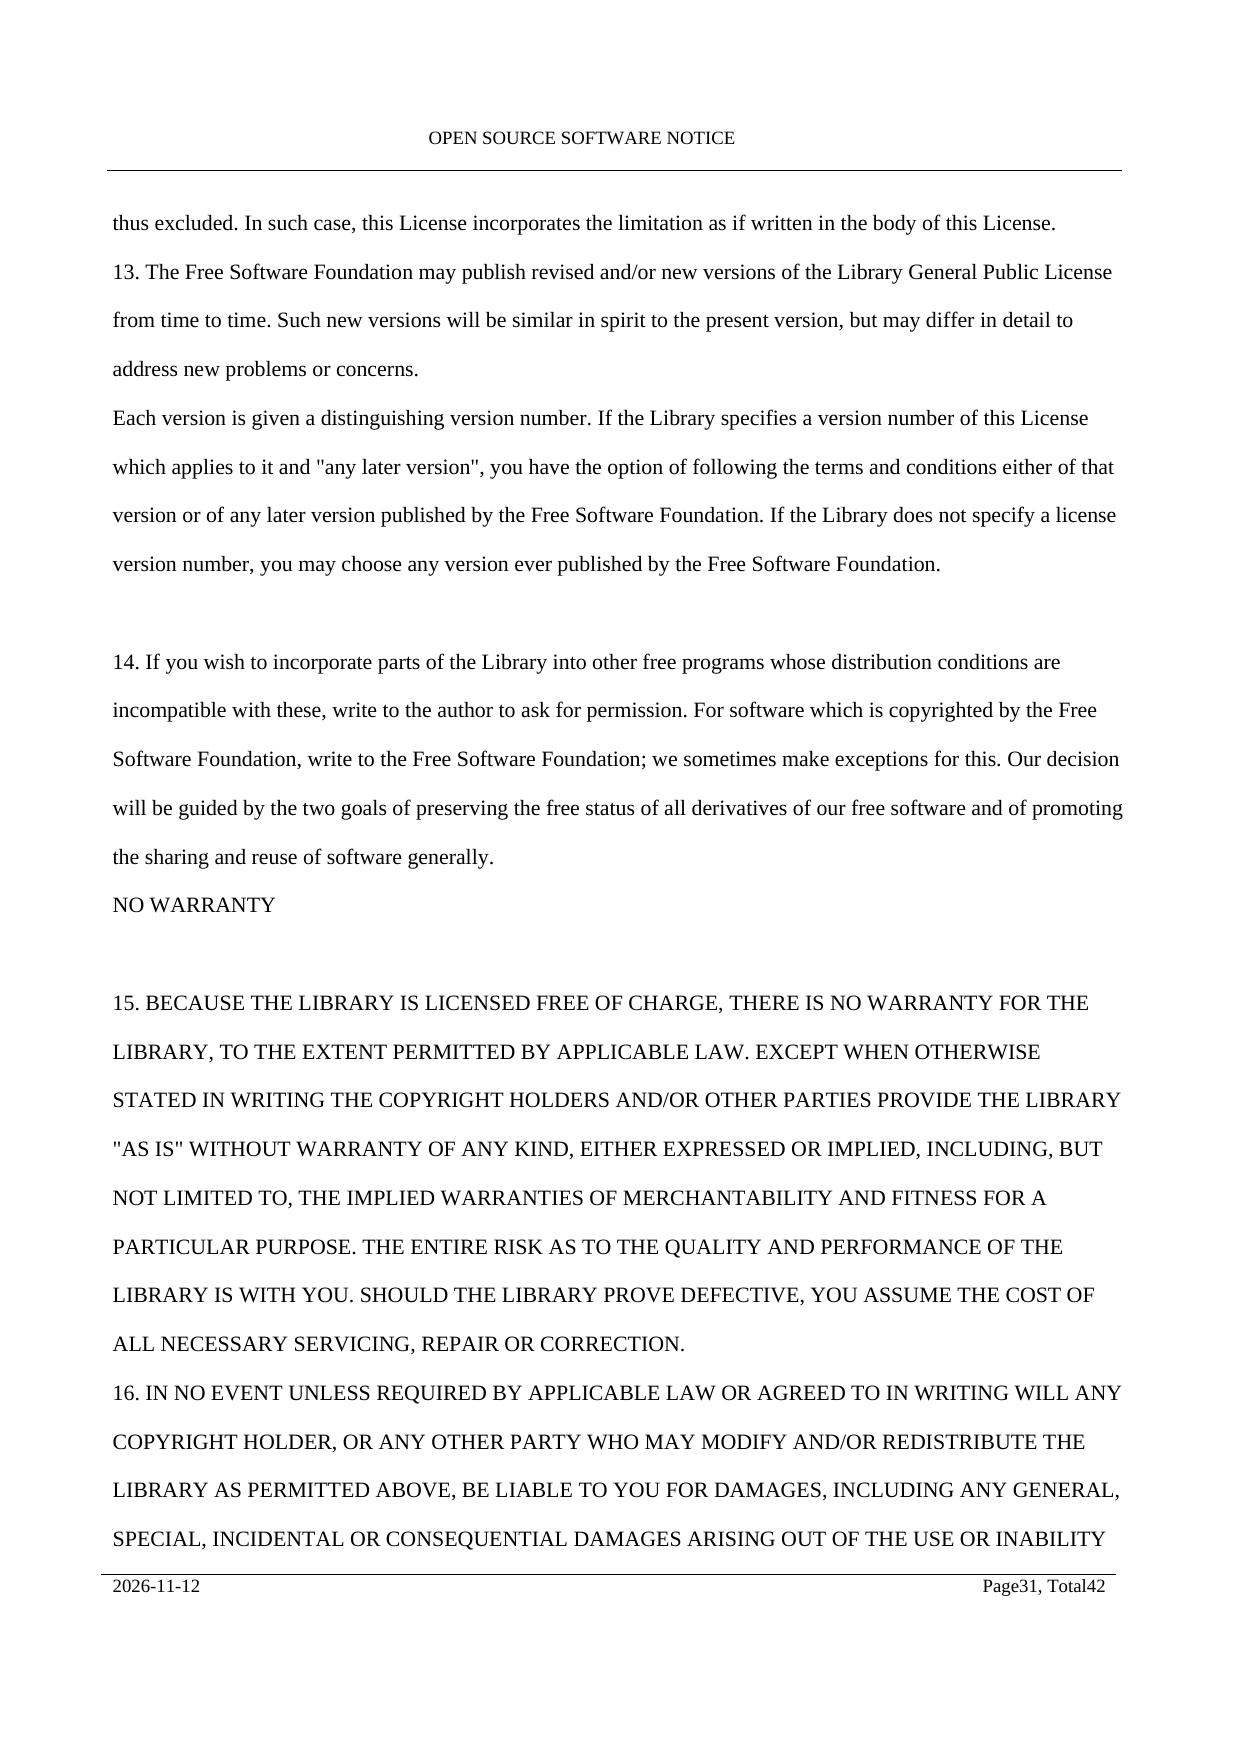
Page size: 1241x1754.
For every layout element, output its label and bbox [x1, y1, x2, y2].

text [112, 206, 1128, 1555]
